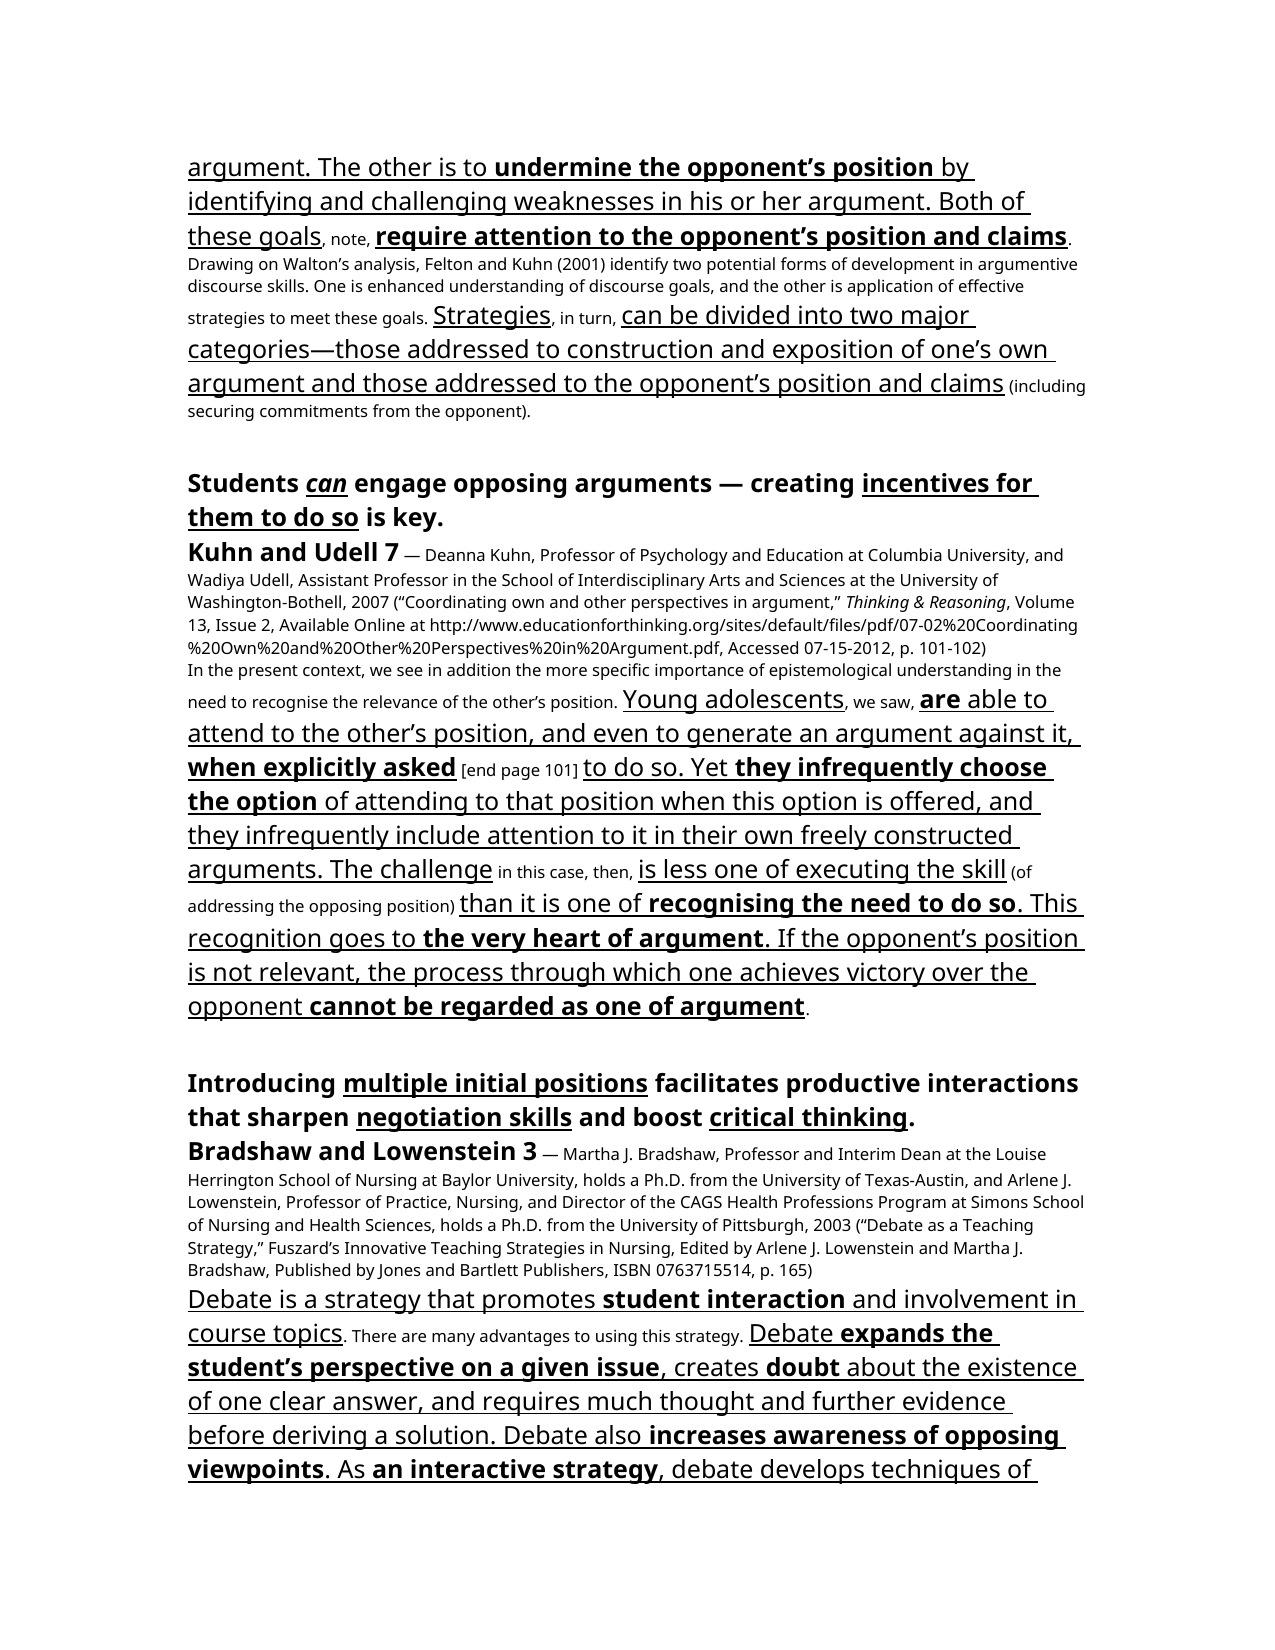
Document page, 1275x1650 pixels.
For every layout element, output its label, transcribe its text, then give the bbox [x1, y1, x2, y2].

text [187, 1282, 1087, 1486]
text Kuhn and Udell 7 — Deanna Kuhn, Professor of Psychology and Education at Columbia University, and Wadiya Udell, Assistant Professor in the School of Interdisciplinary Arts and Sciences at the University of Washington-Bothell, 2007 (“Coordinating own and other perspectives in argument,” Thinking & Reasoning, Volume 13, Issue 2, Available Online at http://www.educationforthinking.org/sites/default/files/pdf/07-02%20Coordinating%20Own%20and%20Other%20Perspectives%20in%20Argument.pdf, Accessed 07-15-2012, p. 101-102) [187, 534, 1087, 659]
subtitle Students can engage opposing arguments — creating incentives for them to do so is key. [187, 466, 1087, 534]
text In the present context, we see in addition the more specific importance of epistemological understanding in the need to recognise the relevance of the other’s position. Young adolescents, we saw, are able to attend to the other’s position, and even to generate an argument against it, when explicitly asked [end page 101] to do so. Yet they infrequently choose the option of attending to that position when this option is offered, and they infrequently include attention to it in their own freely constructed arguments. The challenge in this case, then, is less one of executing the skill (of addressing the opposing position) than it is one of recognising the need to do so. This recognition goes to the very heart of argument. If the opponent’s position is not relevant, the process through which one achieves victory over the opponent cannot be regarded as one of argument. [187, 659, 1087, 1022]
text Bradshaw and Lowenstein 3 — Martha J. Bradshaw, Professor and Interim Dean at the Louise Herrington School of Nursing at Baylor University, holds a Ph.D. from the University of Texas-Austin, and Arlene J. Lowenstein, Professor of Practice, Nursing, and Director of the CAGS Health Professions Program at Simons School of Nursing and Health Sciences, holds a Ph.D. from the University of Pittsburgh, 2003 (“Debate as a Teaching Strategy,” Fuszard’s Innovative Teaching Strategies in Nursing, Edited by Arlene J. Lowenstein and Martha J. Bradshaw, Published by Jones and Bartlett Publishers, ISBN 0763715514, p. 165) [187, 1134, 1087, 1282]
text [187, 150, 1087, 252]
text Drawing on Walton’s analysis, Felton and Kuhn (2001) identify two potential forms of development in argumentive discourse skills. One is enhanced understanding of discourse goals, and the other is application of effective strategies to meet these goals. Strategies, in turn, can be divided into two major categories—those addressed to construction and exposition of one’s own argument and those addressed to the opponent’s position and claims (including securing commitments from the opponent). [187, 252, 1087, 422]
subtitle Introducing multiple initial positions facilitates productive interactions that sharpen negotiation skills and boost critical thinking. [187, 1066, 1087, 1134]
